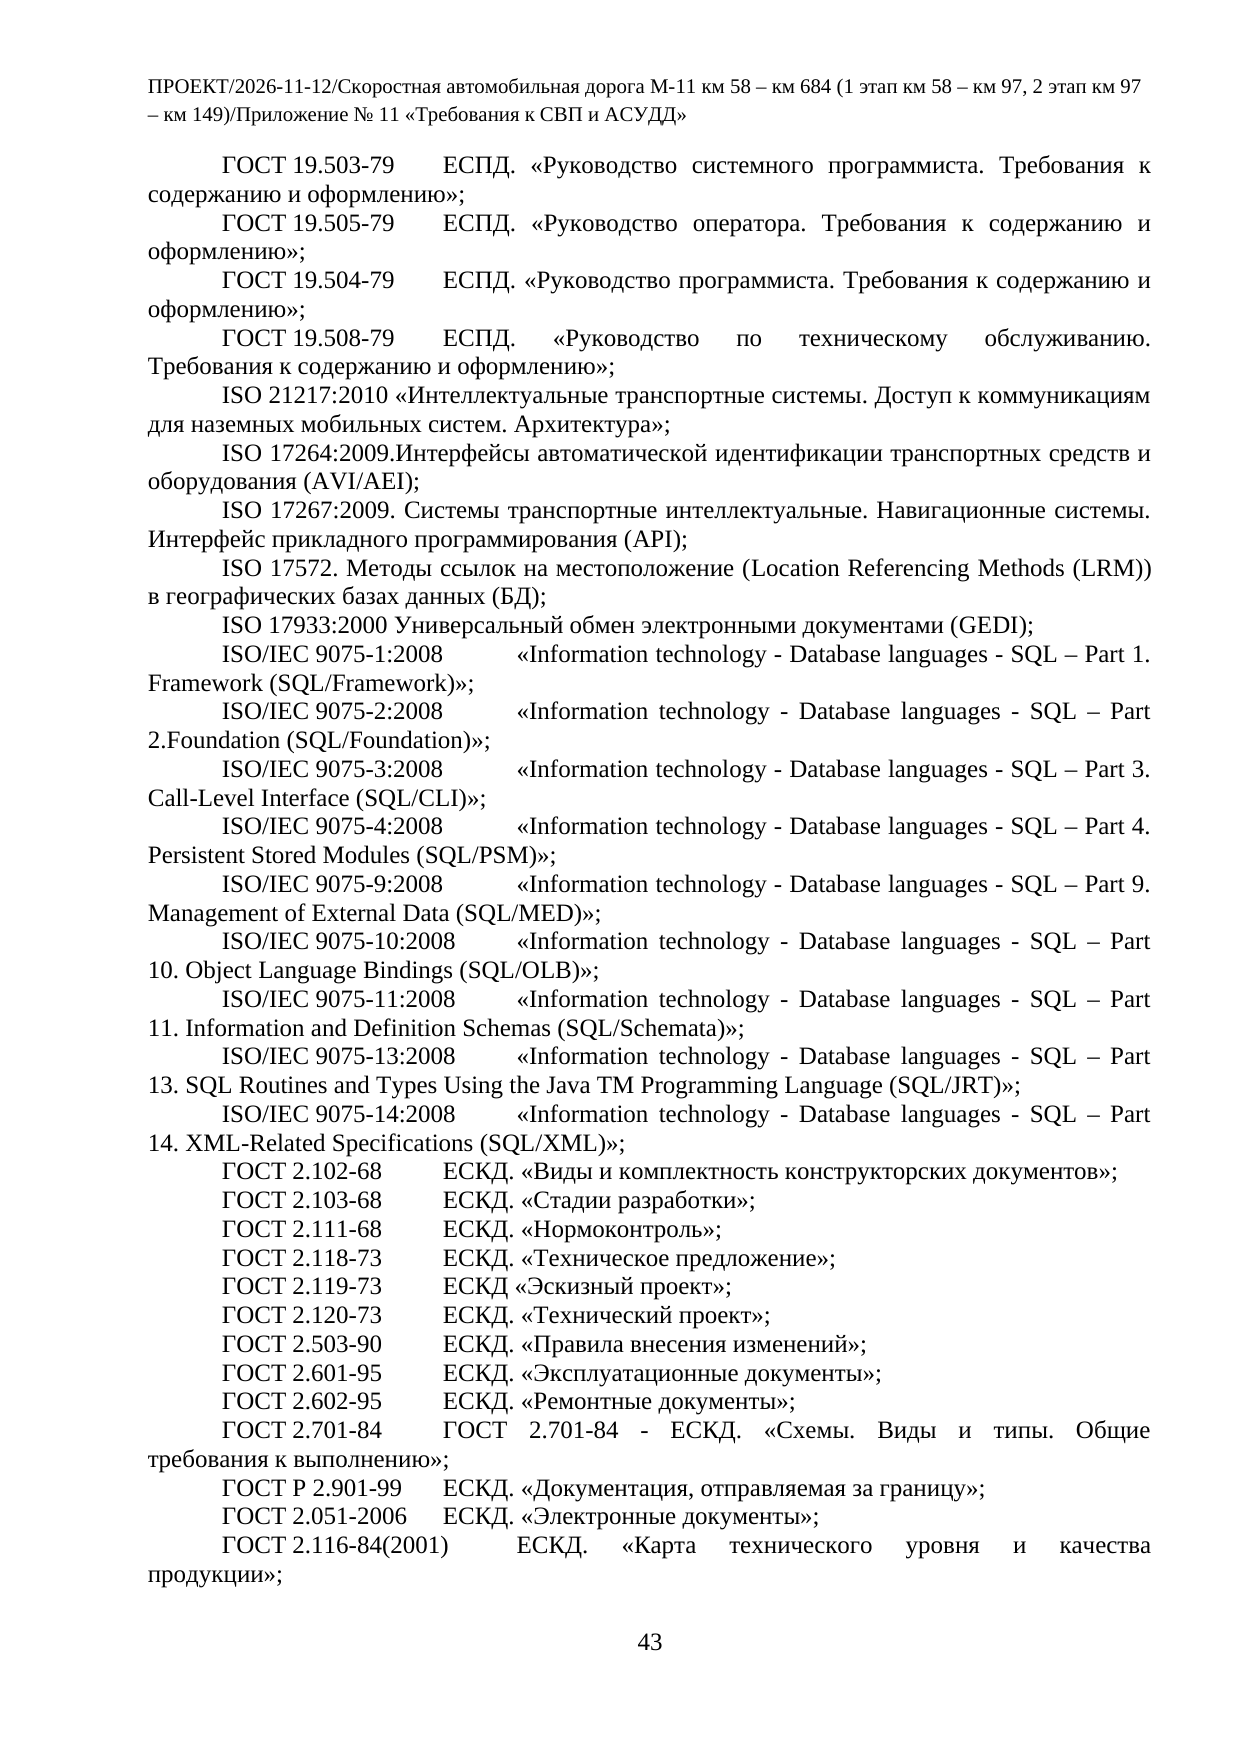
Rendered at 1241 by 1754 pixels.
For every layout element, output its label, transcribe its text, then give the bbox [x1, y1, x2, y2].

text ГОСТ 2.602-95 ЕСКД. «Ремонтные документы»; [148, 1386, 1152, 1415]
text ISO/IEC 9075-9:2008 «Information technology - Database languages - SQL – Part 9. Management of External Data (SQL/MED)»; [148, 869, 1152, 926]
text ISO/IEC 9075-3:2008 «Information technology - Database languages - SQL – Part 3. Call-Level Interface (SQL/CLI)»; [148, 754, 1152, 811]
text ГОСТ 2.102-68 ЕСКД. «Виды и комплектность конструкторских документов»; [148, 1156, 1152, 1185]
text ISO/IEC 9075-2:2008 «Information technology - Database languages - SQL – Part 2.Foundation (SQL/Foundation)»; [148, 696, 1152, 754]
text ГОСТ 2.116-84(2001) ЕСКД. «Карта технического уровня и качества продукции»; [148, 1530, 1152, 1588]
text ISO/IEC 9075-4:2008 «Information technology - Database languages - SQL – Part 4. Persistent Stored Modules (SQL/PSM)»; [148, 811, 1152, 869]
text ISO 17933:2000 Универсальный обмен электронными документами (GEDI); [148, 610, 1152, 639]
text ГОСТ 19.504-79 ЕСПД. «Руководство программиста. Требования к содержанию и оформлению»; [148, 265, 1152, 323]
text ISO 17267:2009. Системы транспортные интеллектуальные. Навигационные системы. Интерфейс прикладного программирования (API); [148, 495, 1152, 553]
text ISO/IEC 9075-11:2008 «Information technology - Database languages - SQL – Part 11. Information and Definition Schemas (SQL/Schemata)»; [148, 984, 1152, 1041]
text ГОСТ Р 2.901-99 ЕСКД. «Документация, отправляемая за границу»; [148, 1473, 1152, 1501]
text ГОСТ 19.508-79 ЕСПД. «Руководство по техническому обслуживанию. Требования к содержанию и оформлению»; [148, 323, 1152, 380]
text ISO/IEC 9075-1:2008 «Information technology - Database languages - SQL – Part 1. Framework (SQL/Framework)»; [148, 639, 1152, 696]
text ГОСТ 2.120-73 ЕСКД. «Технический проект»; [148, 1300, 1152, 1329]
text ГОСТ 2.601-95 ЕСКД. «Эксплуатационные документы»; [148, 1358, 1152, 1386]
text ГОСТ 19.505-79 ЕСПД. «Руководство оператора. Требования к содержанию и оформлению»; [148, 208, 1152, 265]
text ГОСТ 2.118-73 ЕСКД. «Техническое предложение»; [148, 1243, 1152, 1271]
text ГОСТ 19.503-79 ЕСПД. «Руководство системного программиста. Требования к содержанию и оформлению»; [148, 150, 1152, 208]
text ГОСТ 2.103-68 ЕСКД. «Стадии разработки»; [148, 1185, 1152, 1214]
text ISO/IEC 9075-14:2008 «Information technology - Database languages - SQL – Part 14. XML-Related Specifications (SQL/XML)»; [148, 1099, 1152, 1156]
text ГОСТ 2.051-2006 ЕСКД. «Электронные документы»; [148, 1501, 1152, 1530]
text ГОСТ 2.701-84 ГОСТ 2.701-84 - ЕСКД. «Схемы. Виды и типы. Общие требования к выполнению»; [148, 1415, 1152, 1473]
text ISO 17264:2009.Интерфейсы автоматической идентификации транспортных средств и оборудования (AVI/AEI); [148, 438, 1152, 495]
text ISO/IEC 9075-10:2008 «Information technology - Database languages - SQL – Part 10. Object Language Bindings (SQL/OLB)»; [148, 926, 1152, 984]
text ГОСТ 2.119-73 ЕСКД «Эскизный проект»; [148, 1271, 1152, 1300]
text ГОСТ 2.111-68 ЕСКД. «Нормоконтроль»; [148, 1214, 1152, 1243]
text ISO 17572. Методы ссылок на местоположение (Location Referencing Methods (LRM)) в географических базах данных (БД); [148, 553, 1152, 610]
text ISO 21217:2010 «Интеллектуальные транспортные системы. Доступ к коммуникациям для наземных мобильных систем. Архитектура»; [148, 380, 1152, 438]
text ГОСТ 2.503-90 ЕСКД. «Правила внесения изменений»; [148, 1329, 1152, 1358]
text ISO/IEC 9075-13:2008 «Information technology - Database languages - SQL – Part 13. SQL Routines and Types Using the Java TM Programming Language (SQL/JRT)»; [148, 1041, 1152, 1099]
